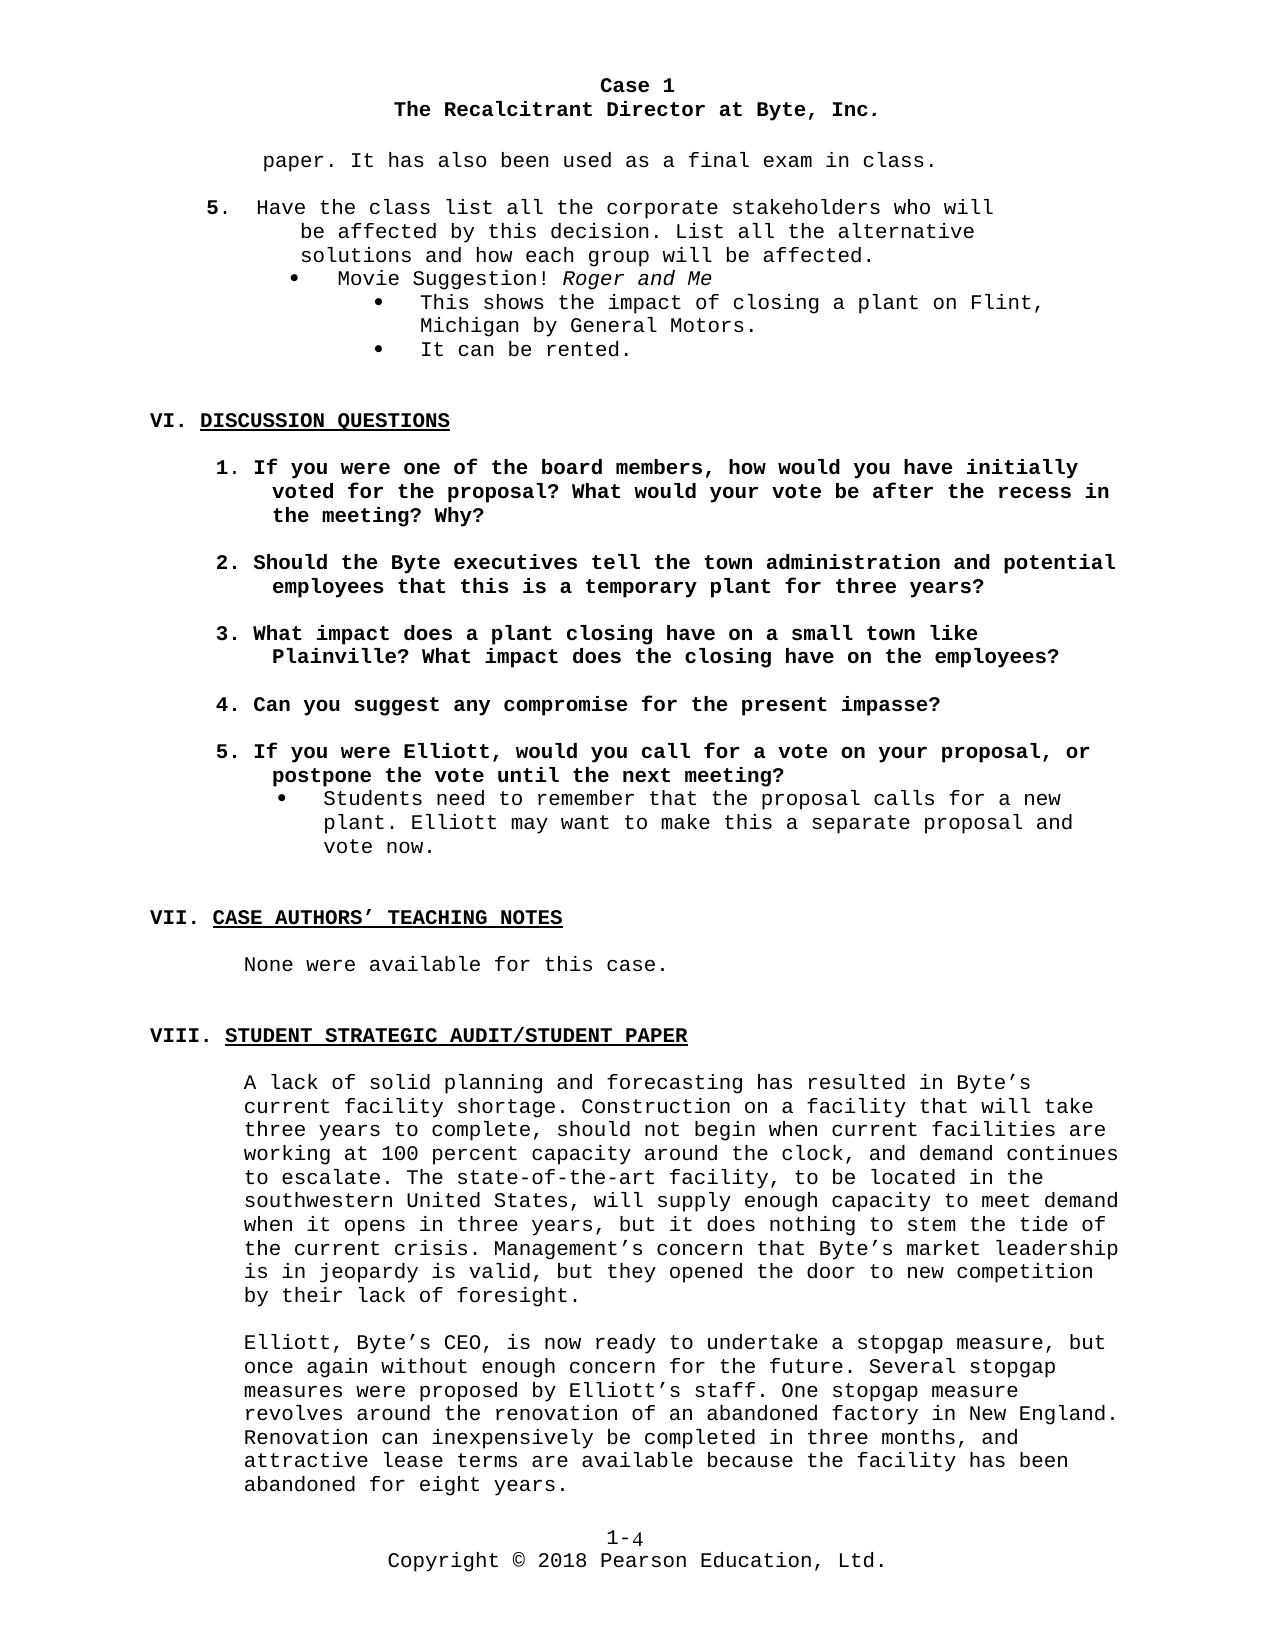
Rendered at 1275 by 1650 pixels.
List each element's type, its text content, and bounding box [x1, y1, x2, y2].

text VI. DISCUSSION QUESTIONS [150, 410, 1125, 434]
list Movie Suggestion! Roger and Me [291, 268, 1125, 292]
text 5. Have the class list all the corporate stakeholders who will [206, 197, 1125, 221]
text A lack of solid planning and forecasting has resulted in Byte’s current facility shortage. Construction on a facility that will take three years to complete, should not begin when current facilities are working at 100 percent capacity around the clock, and demand continues to escalate. The state-of-the-art facility, to be located in the southwestern United States, will supply enough capacity to meet demand when it opens in three years, but it does nothing to stem the tide of the current crisis. Management’s concern that Byte’s market leadership is in jeopardy is valid, but they opened the door to new competition by their lack of foresight. [244, 1072, 1125, 1309]
text 2. Should the Byte executives tell the town administration and potential employees that this is a temporary plant for three years? [216, 552, 1125, 599]
list This shows the impact of closing a plant on Flint, Michigan by General Motors. [375, 292, 1125, 339]
list It can be rented. [375, 339, 1125, 363]
text 1. If you were one of the board members, how would you have initially voted for the proposal? What would your vote be after the recess in the meeting? Why? [216, 457, 1125, 528]
text solutions and how each group will be affected. [206, 244, 1125, 268]
text 4. Can you suggest any compromise for the present impasse? [216, 694, 1125, 717]
text Elliott, Byte’s CEO, is now ready to undertake a stopgap measure, but once again without enough concern for the future. Several stopgap measures were proposed by Elliott’s staff. One stopgap measure revolves around the renovation of an abandoned factory in New England. Renovation can inexpensively be completed in three months, and attractive lease terms are available because the facility has been abandoned for eight years. [244, 1332, 1125, 1498]
text be affected by this decision. List all the alternative [206, 221, 1125, 244]
text 5. If you were Elliott, would you call for a vote on your proposal, or postpone the vote until the next meeting? [216, 741, 1125, 788]
text None were available for this case. [150, 954, 1125, 978]
text 3. What impact does a plant closing have on a small town like Plainville? What impact does the closing have on the employees? [216, 623, 1125, 670]
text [206, 150, 1125, 174]
list Students need to remember that the proposal calls for a new plant. Elliott may want to make this a separate proposal and vote now. [278, 788, 1125, 859]
text VII. CASE AUTHORS’ TEACHING NOTES [150, 907, 1125, 930]
text VIII. STUDENT STRATEGIC AUDIT/STUDENT PAPER [150, 1025, 1125, 1048]
